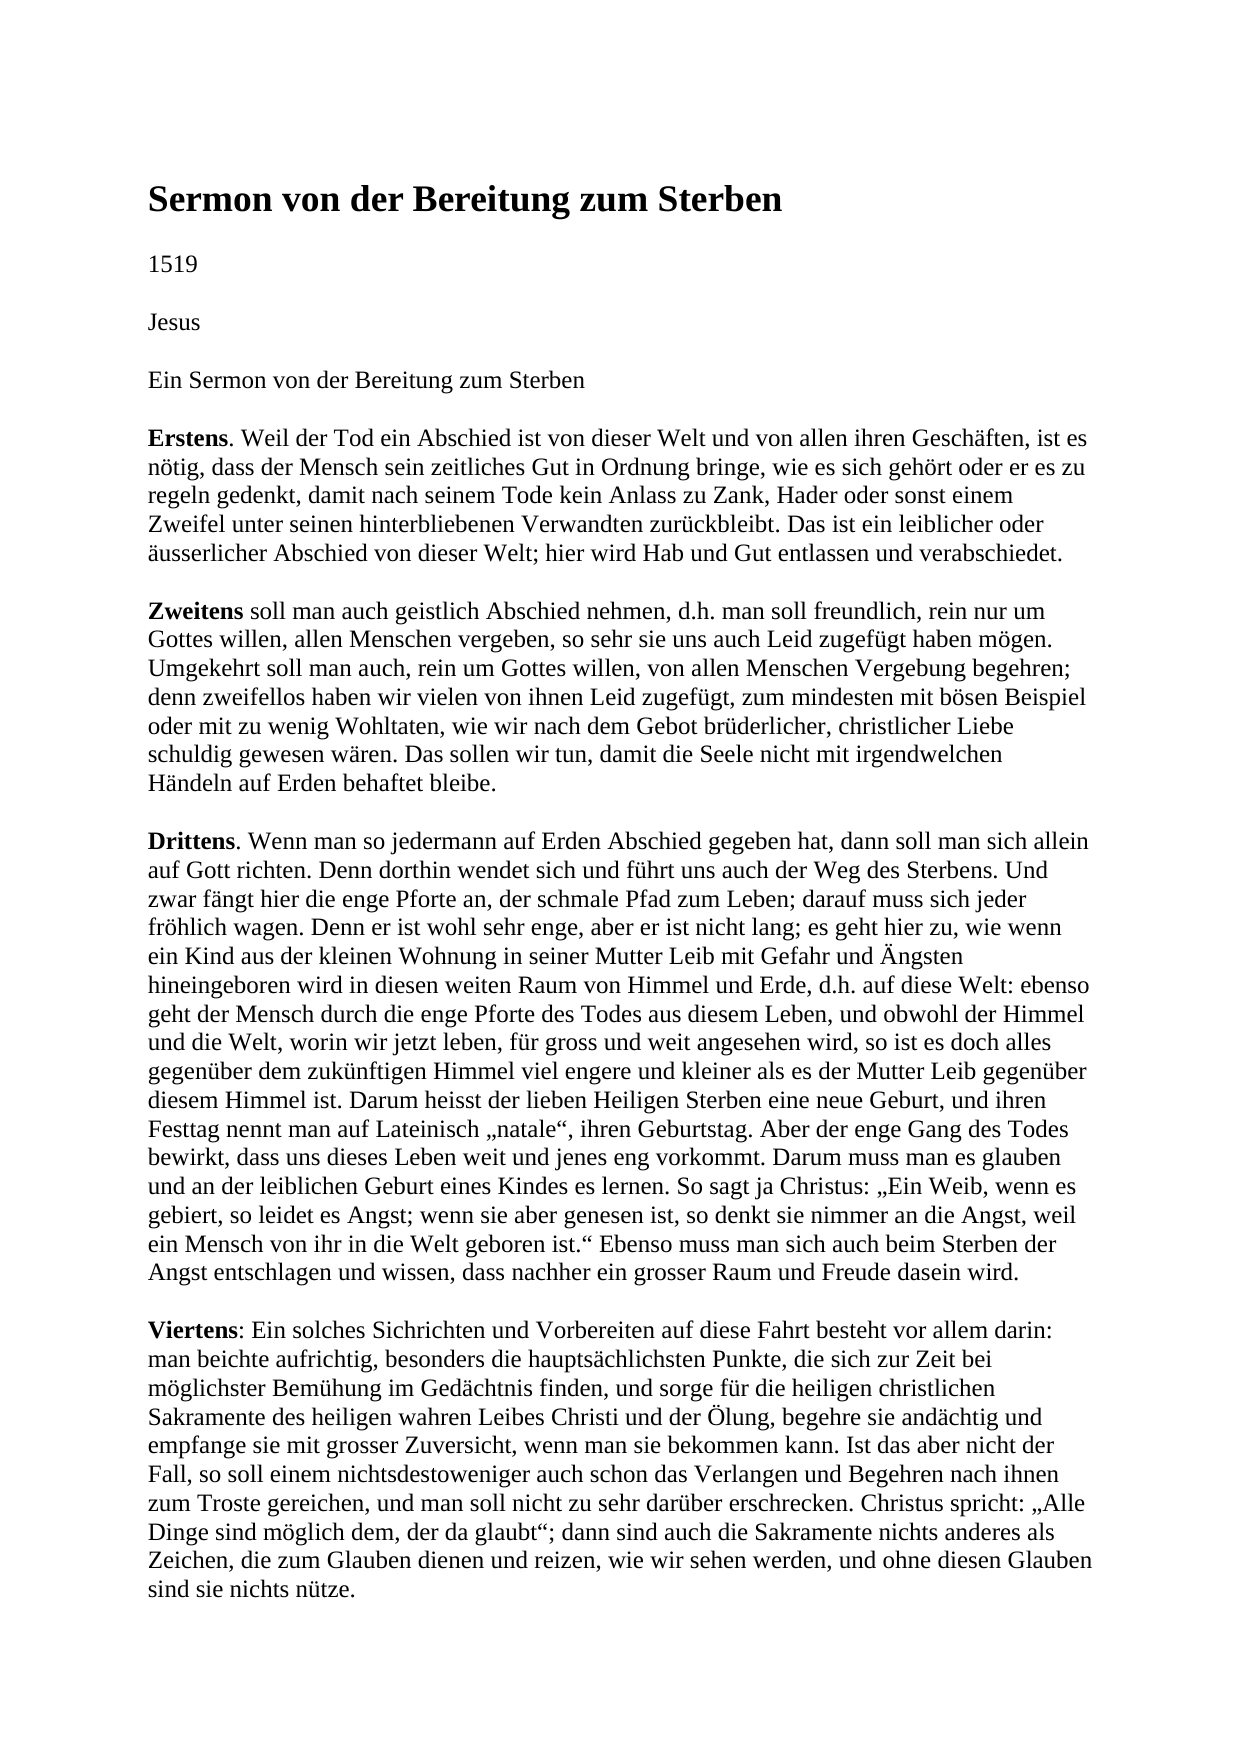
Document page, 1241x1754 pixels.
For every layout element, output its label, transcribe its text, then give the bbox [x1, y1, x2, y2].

text 1519 [148, 249, 1093, 278]
subtitle Sermon von der Bereitung zum Sterben [148, 177, 1093, 220]
text Drittens. Wenn man so jedermann auf Erden Abschied gegeben hat, dann soll man sich allein auf Gott richten. Denn dorthin wendet sich und führt uns auch der Weg des Sterbens. Und zwar fängt hier die enge Pforte an, der schmale Pfad zum Leben; darauf muss sich jeder fröhlich wagen. Denn er ist wohl sehr enge, aber er ist nicht lang; es geht hier zu, wie wenn ein Kind aus der kleinen Wohnung in seiner Mutter Leib mit Gefahr und Ängsten hineingeboren wird in diesen weiten Raum von Himmel und Erde, d.h. auf diese Welt: ebenso geht der Mensch durch die enge Pforte des Todes aus diesem Leben, und obwohl der Himmel und die Welt, worin wir jetzt leben, für gross und weit angesehen wird, so ist es doch alles gegenüber dem zukünftigen Himmel viel engere und kleiner als es der Mutter Leib gegenüber diesem Himmel ist. Darum heisst der lieben Heiligen Sterben eine neue Geburt, und ihren Festtag nennt man auf Lateinisch „natale“, ihren Geburtstag. Aber der enge Gang des Todes bewirkt, dass uns dieses Leben weit und jenes eng vorkommt. Darum muss man es glauben und an der leiblichen Geburt eines Kindes es lernen. So sagt ja Christus: „Ein Weib, wenn es gebiert, so leidet es Angst; wenn sie aber genesen ist, so denkt sie nimmer an die Angst, weil ein Mensch von ihr in die Welt geboren ist.“ Ebenso muss man sich auch beim Sterben der Angst entschlagen und wissen, dass nachher ein grosser Raum und Freude dasein wird. [148, 826, 1093, 1286]
text Viertens: Ein solches Sichrichten und Vorbereiten auf diese Fahrt besteht vor allem darin: man beichte aufrichtig, besonders die hauptsächlichsten Punkte, die sich zur Zeit bei möglichster Bemühung im Gedächtnis finden, und sorge für die heiligen christlichen Sakramente des heiligen wahren Leibes Christi und der Ölung, begehre sie andächtig und empfange sie mit grosser Zuversicht, wenn man sie bekommen kann. Ist das aber nicht der Fall, so soll einem nichtsdestoweniger auch schon das Verlangen und Begehren nach ihnen zum Troste gereichen, und man soll nicht zu sehr darüber erschrecken. Christus spricht: „Alle Dinge sind möglich dem, der da glaubt“; dann sind auch die Sakramente nichts anderes als Zeichen, die zum Glauben dienen und reizen, wie wir sehen werden, und ohne diesen Glauben sind sie nichts nütze. [148, 1315, 1093, 1603]
text Zweitens soll man auch geistlich Abschied nehmen, d.h. man soll freundlich, rein nur um Gottes willen, allen Menschen vergeben, so sehr sie uns auch Leid zugefügt haben mögen. Umgekehrt soll man auch, rein um Gottes willen, von allen Menschen Vergebung begehren; denn zweifellos haben wir vielen von ihnen Leid zugefügt, zum mindesten mit bösen Beispiel oder mit zu wenig Wohltaten, wie wir nach dem Gebot brüderlicher, christlicher Liebe schuldig gewesen wären. Das sollen wir tun, damit die Seele nicht mit irgendwelchen Händeln auf Erden behaftet bleibe. [148, 596, 1093, 797]
text Jesus [148, 307, 1093, 336]
text Ein Sermon von der Bereitung zum Sterben [148, 365, 1093, 394]
text Erstens. Weil der Tod ein Abschied ist von dieser Welt und von allen ihren Geschäften, ist es nötig, dass der Mensch sein zeitliches Gut in Ordnung bringe, wie es sich gehört oder er es zu regeln gedenkt, damit nach seinem Tode kein Anlass zu Zank, Hader oder sonst einem Zweifel unter seinen hinterbliebenen Verwandten zurückbleibt. Das ist ein leiblicher oder äusserlicher Abschied von dieser Welt; hier wird Hab und Gut entlassen und verabschiedet. [148, 423, 1093, 567]
